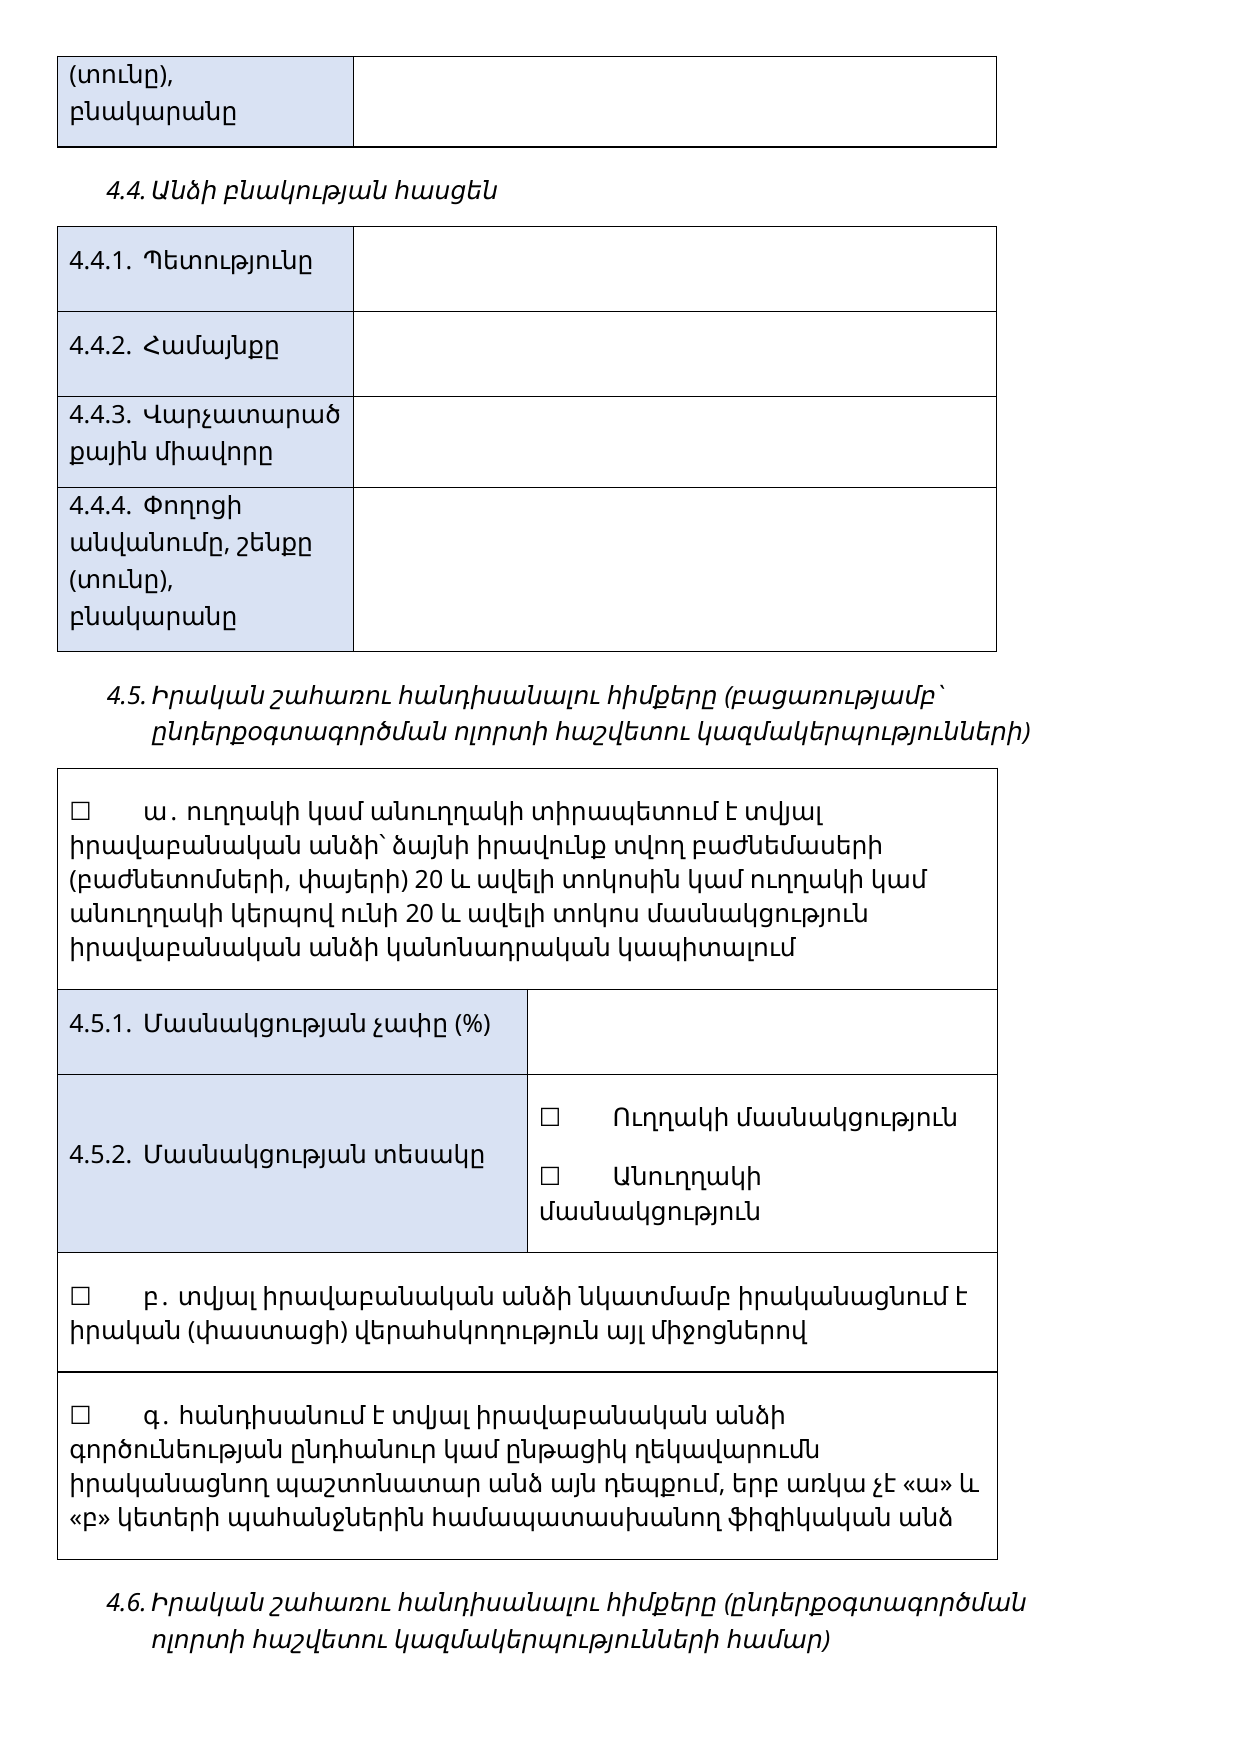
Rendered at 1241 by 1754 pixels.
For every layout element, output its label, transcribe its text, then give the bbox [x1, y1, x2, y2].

table_header Պետությունը [58, 227, 353, 311]
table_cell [58, 57, 353, 146]
table_cell Համայնքը [58, 312, 353, 396]
table_cell [354, 312, 996, 396]
table_cell ☐ Ուղղակի մասնակցություն ☐ Անուղղակի մասնակցություն [528, 1075, 997, 1252]
table_cell ☐ գ․ հանդիսանում է տվյալ իրավաբանական անձի գործունեության ընդհանուր կամ ընթացիկ ղեկավարումն իրականացնող պաշտոնատար անձ այն դեպքում, երբ առկա չէ «ա» և «բ» կետերի պահանջներին համապատասխանող ֆիզիկական անձ [58, 1373, 997, 1559]
table_cell Մասնակցության տեսակը [58, 1075, 527, 1252]
table_header [354, 227, 996, 311]
table_cell [354, 488, 996, 651]
table_cell [354, 57, 996, 146]
table_cell Վարչատարածքային միավորը [58, 397, 353, 487]
table_cell [528, 990, 997, 1074]
table_cell [354, 397, 996, 487]
table_cell ☐ բ․ տվյալ իրավաբանական անձի նկատմամբ իրականացնում է իրական (փաստացի) վերահսկողություն այլ միջոցներով [58, 1253, 997, 1371]
list Իրական շահառու հանդիսանալու հիմքերը (ընդերքօգտագործման ոլորտի հաշվետու կազմակերպությունների համար) [106, 1585, 1121, 1656]
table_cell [58, 488, 353, 651]
list Անձի բնակության հասցեն [106, 172, 1121, 206]
table_header ☐ ա․ ուղղակի կամ անուղղակի տիրապետում է տվյալ իրավաբանական անձի՝ ձայնի իրավունք տվող բաժնեմասերի (բաժնետոմսերի, փայերի) 20 և ավելի տոկոսին կամ ուղղակի կամ անուղղակի կերպով ունի 20 և ավելի տոկոս մասնակցություն իրավաբանական անձի կանոնադրական կապիտալում [58, 769, 997, 989]
table_cell Մասնակցության չափը (%) [58, 990, 527, 1074]
list Իրական շահառու հանդիսանալու հիմքերը (բացառությամբ` ընդերքօգտագործման ոլորտի հաշվետու կազմակերպությունների) [107, 677, 1121, 748]
